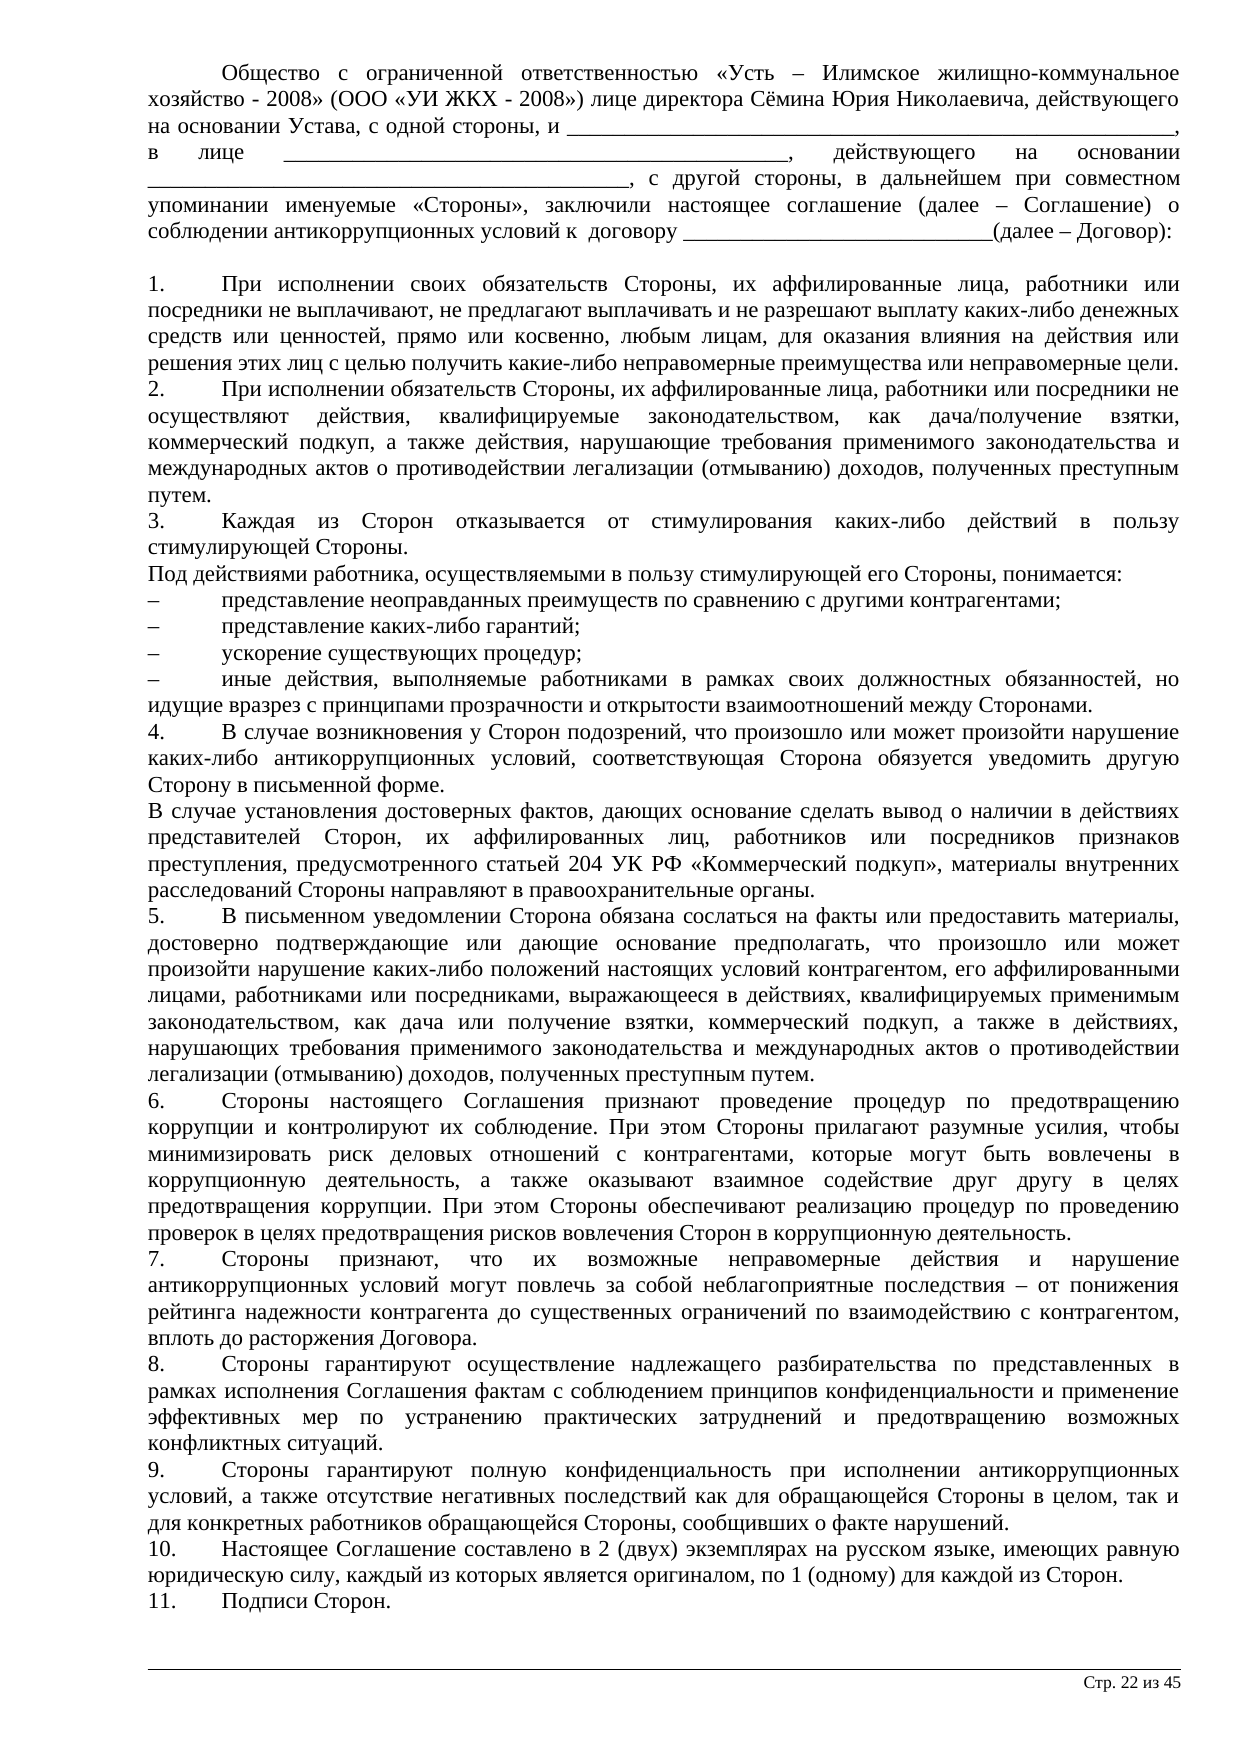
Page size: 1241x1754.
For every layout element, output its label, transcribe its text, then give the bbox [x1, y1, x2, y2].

text Под действиями работника, осуществляемыми в пользу стимулирующей его Стороны, понимается: [148, 560, 1181, 586]
text В случае установления достоверных фактов, дающих основание сделать вывод о наличии в действиях представителей Сторон, их аффилированных лиц, работников или посредников признаков преступления, предусмотренного статьей 204 УК РФ «Коммерческий подкуп», материалы внутренних расследований Стороны направляют в правоохранительные органы. [148, 797, 1181, 902]
text 4. В случае возникновения у Сторон подозрений, что произошло или может произойти нарушение каких-либо антикоррупционных условий, соответствующая Сторона обязуется уведомить другую Сторону в письменной форме. [148, 718, 1181, 797]
text Общество с ограниченной ответственностью «Усть – Илимское жилищно-коммунальное хозяйство - 2008» (ООО «УИ ЖКХ - 2008») лице директора Сёмина Юрия Николаевича, действующего на основании Устава, с одной стороны, и _____________________________________________________, в лице ____________________________________________, действующего на основании __________________________________________, с другой стороны, в дальнейшем при совместном упоминании именуемые «Стороны», заключили настоящее соглашение (далее – Соглашение) о соблюдении антикоррупционных условий к договору ___________________________(далее – Договор): [148, 59, 1181, 243]
text 9. Стороны гарантируют полную конфиденциальность при исполнении антикоррупционных условий, а также отсутствие негативных последствий как для обращающейся Стороны в целом, так и для конкретных работников обращающейся Стороны, сообщивших о факте нарушений. [148, 1456, 1181, 1535]
text 2. При исполнении обязательств Стороны, их аффилированные лица, работники или посредники не осуществляют действия, квалифицируемые законодательством, как дача/получение взятки, коммерческий подкуп, а также действия, нарушающие требования применимого законодательства и международных актов о противодействии легализации (отмыванию) доходов, полученных преступным путем. [148, 375, 1181, 507]
text 7. Стороны признают, что их возможные неправомерные действия и нарушение антикоррупционных условий могут повлечь за собой неблагоприятные последствия – от понижения рейтинга надежности контрагента до существенных ограничений по взаимодействию с контрагентом, вплоть до расторжения Договора. [148, 1245, 1181, 1350]
text 3. Каждая из Сторон отказывается от стимулирования каких-либо действий в пользу стимулирующей Стороны. [148, 507, 1181, 560]
text 1. При исполнении своих обязательств Стороны, их аффилированные лица, работники или посредники не выплачивают, не предлагают выплачивать и не разрешают выплату каких-либо денежных средств или ценностей, прямо или косвенно, любым лицам, для оказания влияния на действия или решения этих лиц с целью получить какие-либо неправомерные преимущества или неправомерные цели. [148, 270, 1181, 375]
text 6. Стороны настоящего Соглашения признают проведение процедур по предотвращению коррупции и контролируют их соблюдение. При этом Стороны прилагают разумные усилия, чтобы минимизировать риск деловых отношений с контрагентами, которые могут быть вовлечены в коррупционную деятельность, а также оказывают взаимное содействие друг другу в целях предотвращения коррупции. При этом Стороны обеспечивают реализацию процедур по проведению проверок в целях предотвращения рисков вовлечения Сторон в коррупционную деятельность. [148, 1087, 1181, 1245]
text 5. В письменном уведомлении Сторона обязана сослаться на факты или предоставить материалы, достоверно подтверждающие или дающие основание предполагать, что произошло или может произойти нарушение каких-либо положений настоящих условий контрагентом, его аффилированными лицами, работниками или посредниками, выражающееся в действиях, квалифицируемых применимым законодательством, как дача или получение взятки, коммерческий подкуп, а также в действиях, нарушающих требования применимого законодательства и международных актов о противодействии легализации (отмыванию) доходов, полученных преступным путем. [148, 902, 1181, 1087]
text – ускорение существующих процедур; [148, 639, 1181, 665]
text – представление каких-либо гарантий; [148, 612, 1181, 639]
text 10. Настоящее Соглашение составлено в 2 (двух) экземплярах на русском языке, имеющих равную юридическую силу, каждый из которых является оригиналом, по 1 (одному) для каждой из Сторон. [148, 1535, 1181, 1588]
text 11. Подписи Сторон. [148, 1588, 1181, 1614]
text – представление неоправданных преимуществ по сравнению с другими контрагентами; [148, 586, 1181, 612]
text 8. Стороны гарантируют осуществление надлежащего разбирательства по представленных в рамках исполнения Соглашения фактам с соблюдением принципов конфиденциальности и применение эффективных мер по устранению практических затруднений и предотвращению возможных конфликтных ситуаций. [148, 1350, 1181, 1456]
text – иные действия, выполняемые работниками в рамках своих должностных обязанностей, но идущие вразрез с принципами прозрачности и открытости взаимоотношений между Сторонами. [148, 665, 1181, 718]
